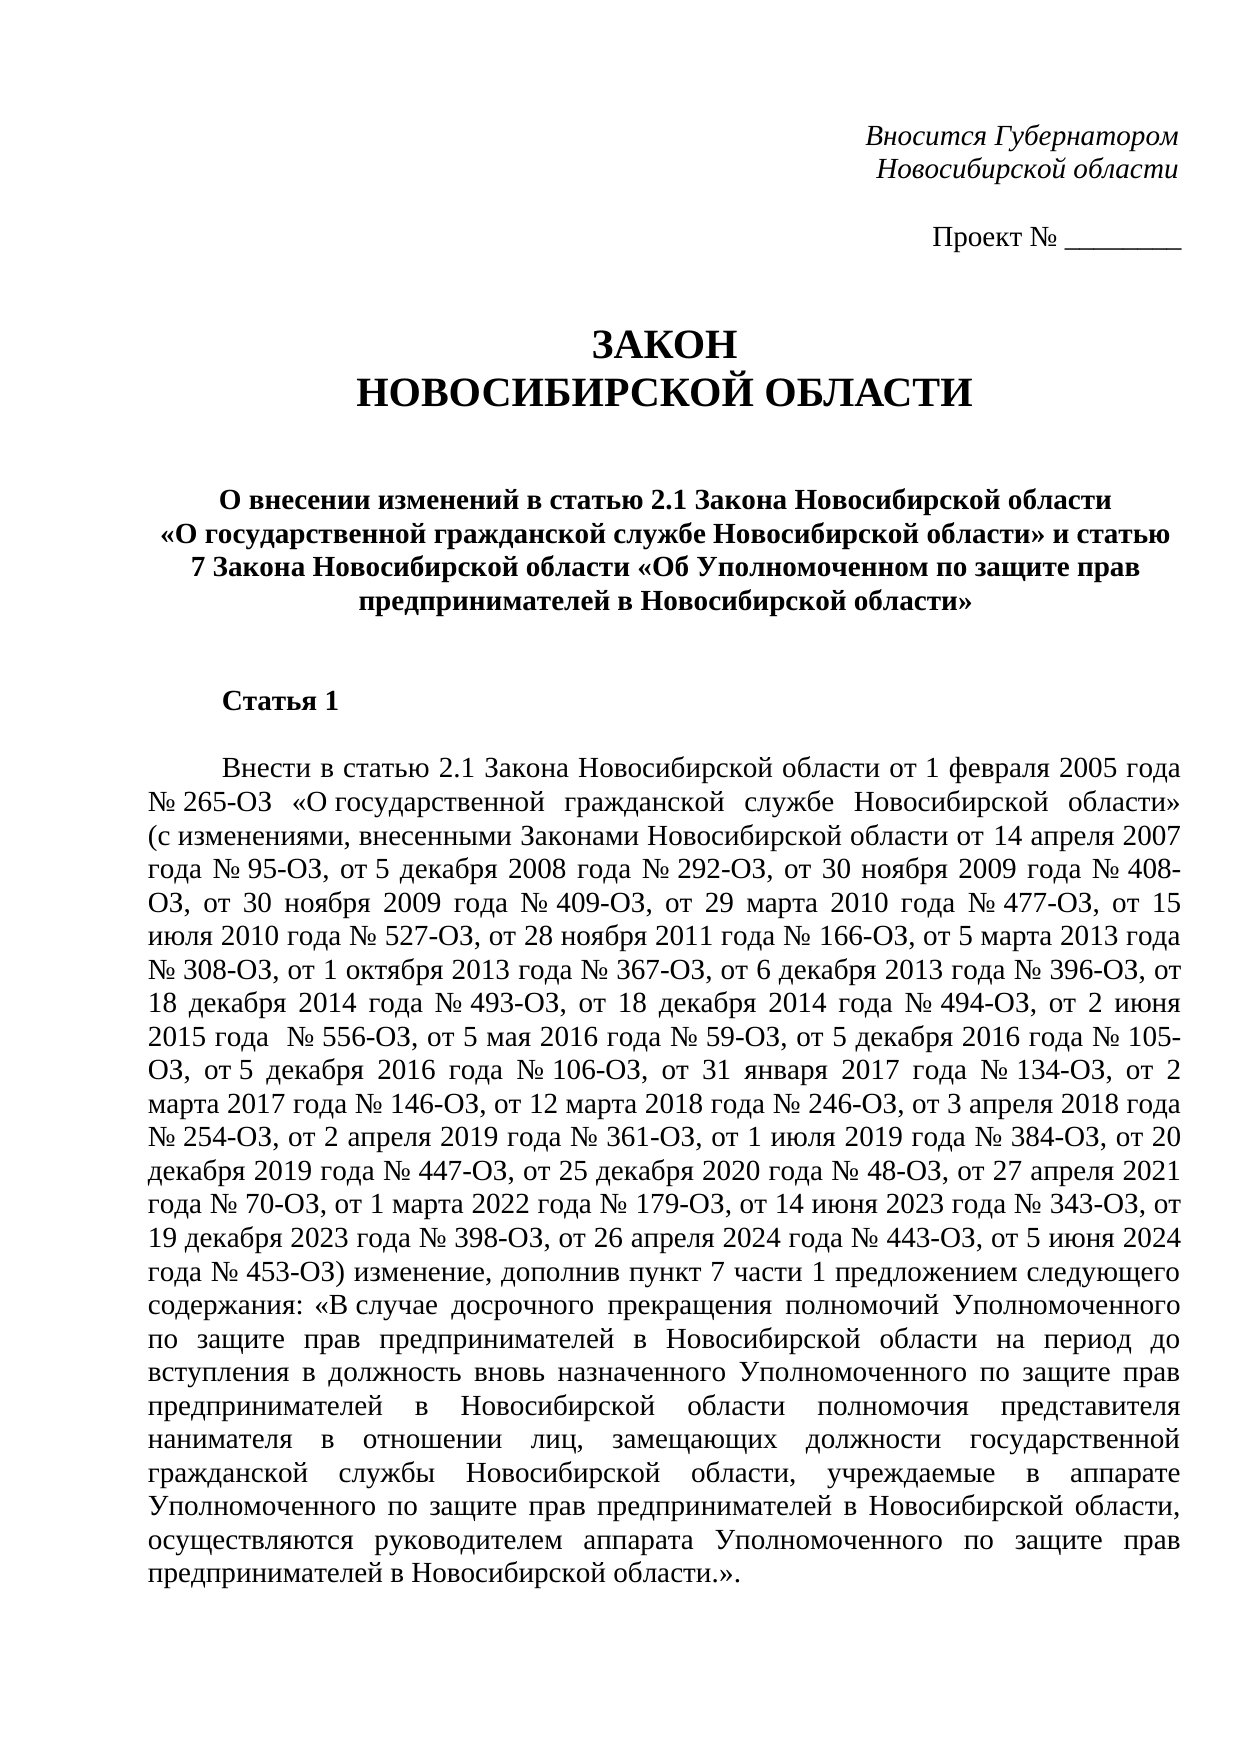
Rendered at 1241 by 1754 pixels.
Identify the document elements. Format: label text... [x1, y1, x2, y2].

text Вносится Губернатором [148, 118, 1181, 152]
text Внести в статью 2.1 Закона Новосибирской области от 1 февраля 2005 года № 265-ОЗ «О государственной гражданской службе Новосибирской области» (c изменениями, внесенными Законами Новосибирской области от 14 апреля 2007 года № 95-ОЗ, от 5 декабря 2008 года № 292-ОЗ, от 30 ноября 2009 года № 408-ОЗ, от 30 ноября 2009 года № 409-ОЗ, от 29 марта 2010 года № 477-ОЗ, от 15 июля 2010 года № 527-ОЗ, от 28 ноября 2011 года № 166-ОЗ, от 5 марта 2013 года № 308-ОЗ, от 1 октября 2013 года № 367-ОЗ, от 6 декабря 2013 года № 396-ОЗ, от 18 декабря 2014 года № 493-ОЗ, от 18 декабря 2014 года № 494-ОЗ, от 2 июня 2015 года № 556-ОЗ, от 5 мая 2016 года № 59-ОЗ, от 5 декабря 2016 года № 105-ОЗ, от 5 декабря 2016 года № 106-ОЗ, от 31 января 2017 года № 134-ОЗ, от 2 марта 2017 года № 146-ОЗ, от 12 марта 2018 года № 246-ОЗ, от 3 апреля 2018 года № 254-ОЗ, от 2 апреля 2019 года № 361-ОЗ, от 1 июля 2019 года № 384-ОЗ, от 20 декабря 2019 года № 447-ОЗ, от 25 декабря 2020 года № 48-ОЗ, от 27 апреля 2021 года № 70-ОЗ, от 1 марта 2022 года № 179-ОЗ, от 14 июня 2023 года № 343-ОЗ, от 19 декабря 2023 года № 398-ОЗ, от 26 апреля 2024 года № 443-ОЗ, от 5 июня 2024 года № 453-ОЗ) изменение, дополнив пункт 7 части 1 предложением следующего содержания: «В случае досрочного прекращения полномочий Уполномоченного по защите прав предпринимателей в Новосибирской области на период до вступления в должность вновь назначенного Уполномоченного по защите прав предпринимателей в Новосибирской области полномочия представителя нанимателя в отношении лиц, замещающих должности государственной гражданской службы Новосибирской области, учреждаемые в аппарате Уполномоченного по защите прав предпринимателей в Новосибирской области, осуществляются руководителем аппарата Уполномоченного по защите прав предпринимателей в Новосибирской области.». [148, 751, 1181, 1589]
subtitle Новосибирской области [148, 152, 1181, 185]
text НОВОСИБИРСКОЙ ОБЛАСТИ [148, 367, 1181, 415]
text ЗАКОН [148, 319, 1181, 367]
text Проект № ________ [884, 219, 1181, 252]
text Статья 1 [148, 683, 1181, 717]
text О внесении изменений в статью 2.1 Закона Новосибирской области «О государственной гражданской службе Новосибирской области» и статью 7 Закона Новосибирской области «Об Уполномоченном по защите прав предпринимателей в Новосибирской области» [150, 482, 1181, 616]
